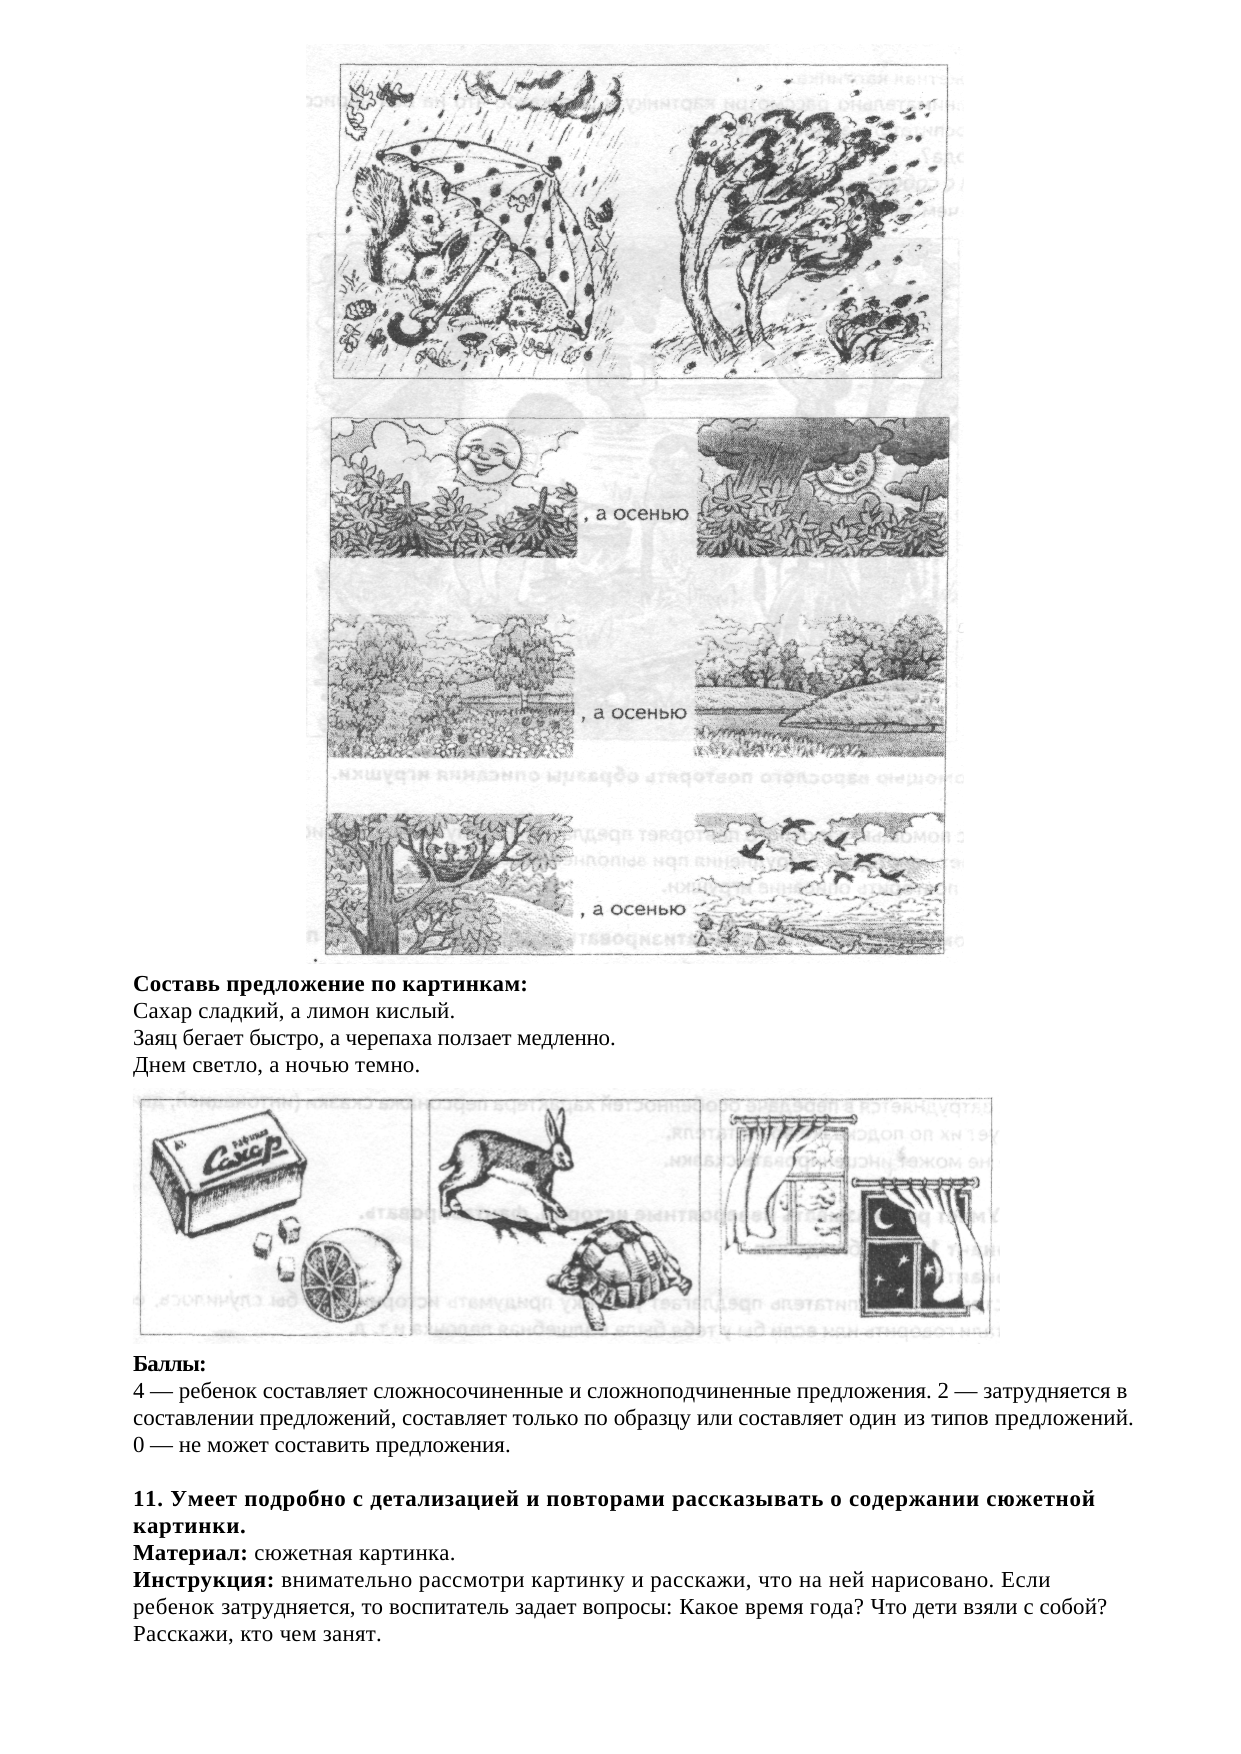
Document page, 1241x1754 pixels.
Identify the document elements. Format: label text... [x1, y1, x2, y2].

text 11. Умеет подробно с детализацией и повторами рассказывать о содержании сюжетной картинки. [133, 1485, 1137, 1539]
text Днем светло, а ночью темно. [133, 1051, 1137, 1077]
text 0 — не может составить предложения. [133, 1431, 1137, 1458]
text 4 — ребенок составляет сложносочиненные и сложноподчиненные предложения. 2 — затрудняется в составлении предложений, составляет только по образцу или составляет один из типов предложений. [133, 1377, 1137, 1431]
picture [132, 1088, 1000, 1344]
text Инструкция: внимательно рассмотри картинку и расскажи, что на ней нарисовано. Если ребенок затрудняется, то воспитатель задает вопросы: Какое время года? Что дети взяли с собой? Расскажи, кто чем занят. [133, 1566, 1137, 1647]
text Заяц бегает быстро, а черепаха ползает медленно. [133, 1023, 1137, 1051]
text Составь предложение по картинкам: [133, 969, 1137, 997]
text Материал: сюжетная картинка. [133, 1539, 1137, 1566]
text Сахар сладкий, а лимон кислый. [133, 997, 1137, 1023]
text Баллы: [133, 1350, 1137, 1377]
picture [306, 44, 964, 964]
